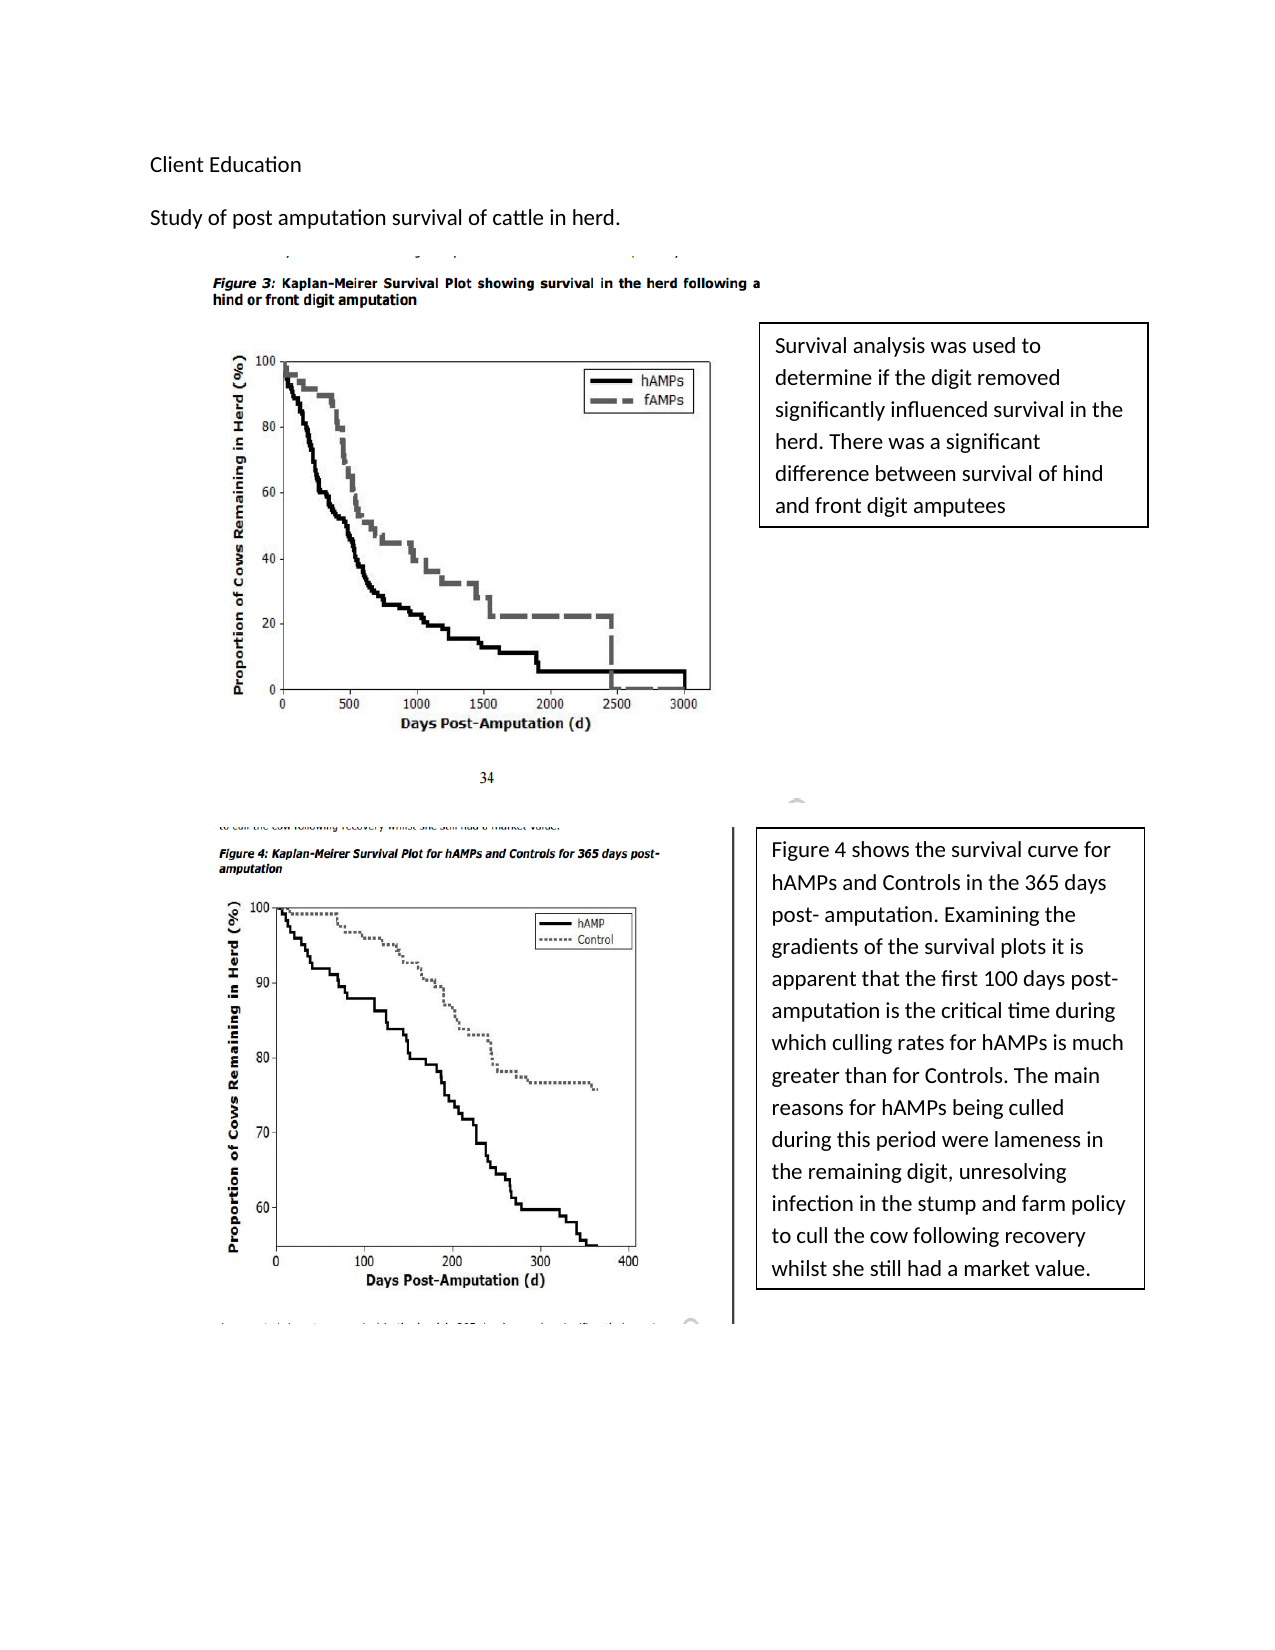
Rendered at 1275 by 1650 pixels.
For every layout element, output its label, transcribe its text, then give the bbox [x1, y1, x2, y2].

text Study of post amputation survival of cattle in herd. [150, 203, 1125, 231]
picture [150, 827, 735, 1324]
picture [150, 256, 844, 803]
text Client Education [150, 150, 1125, 178]
